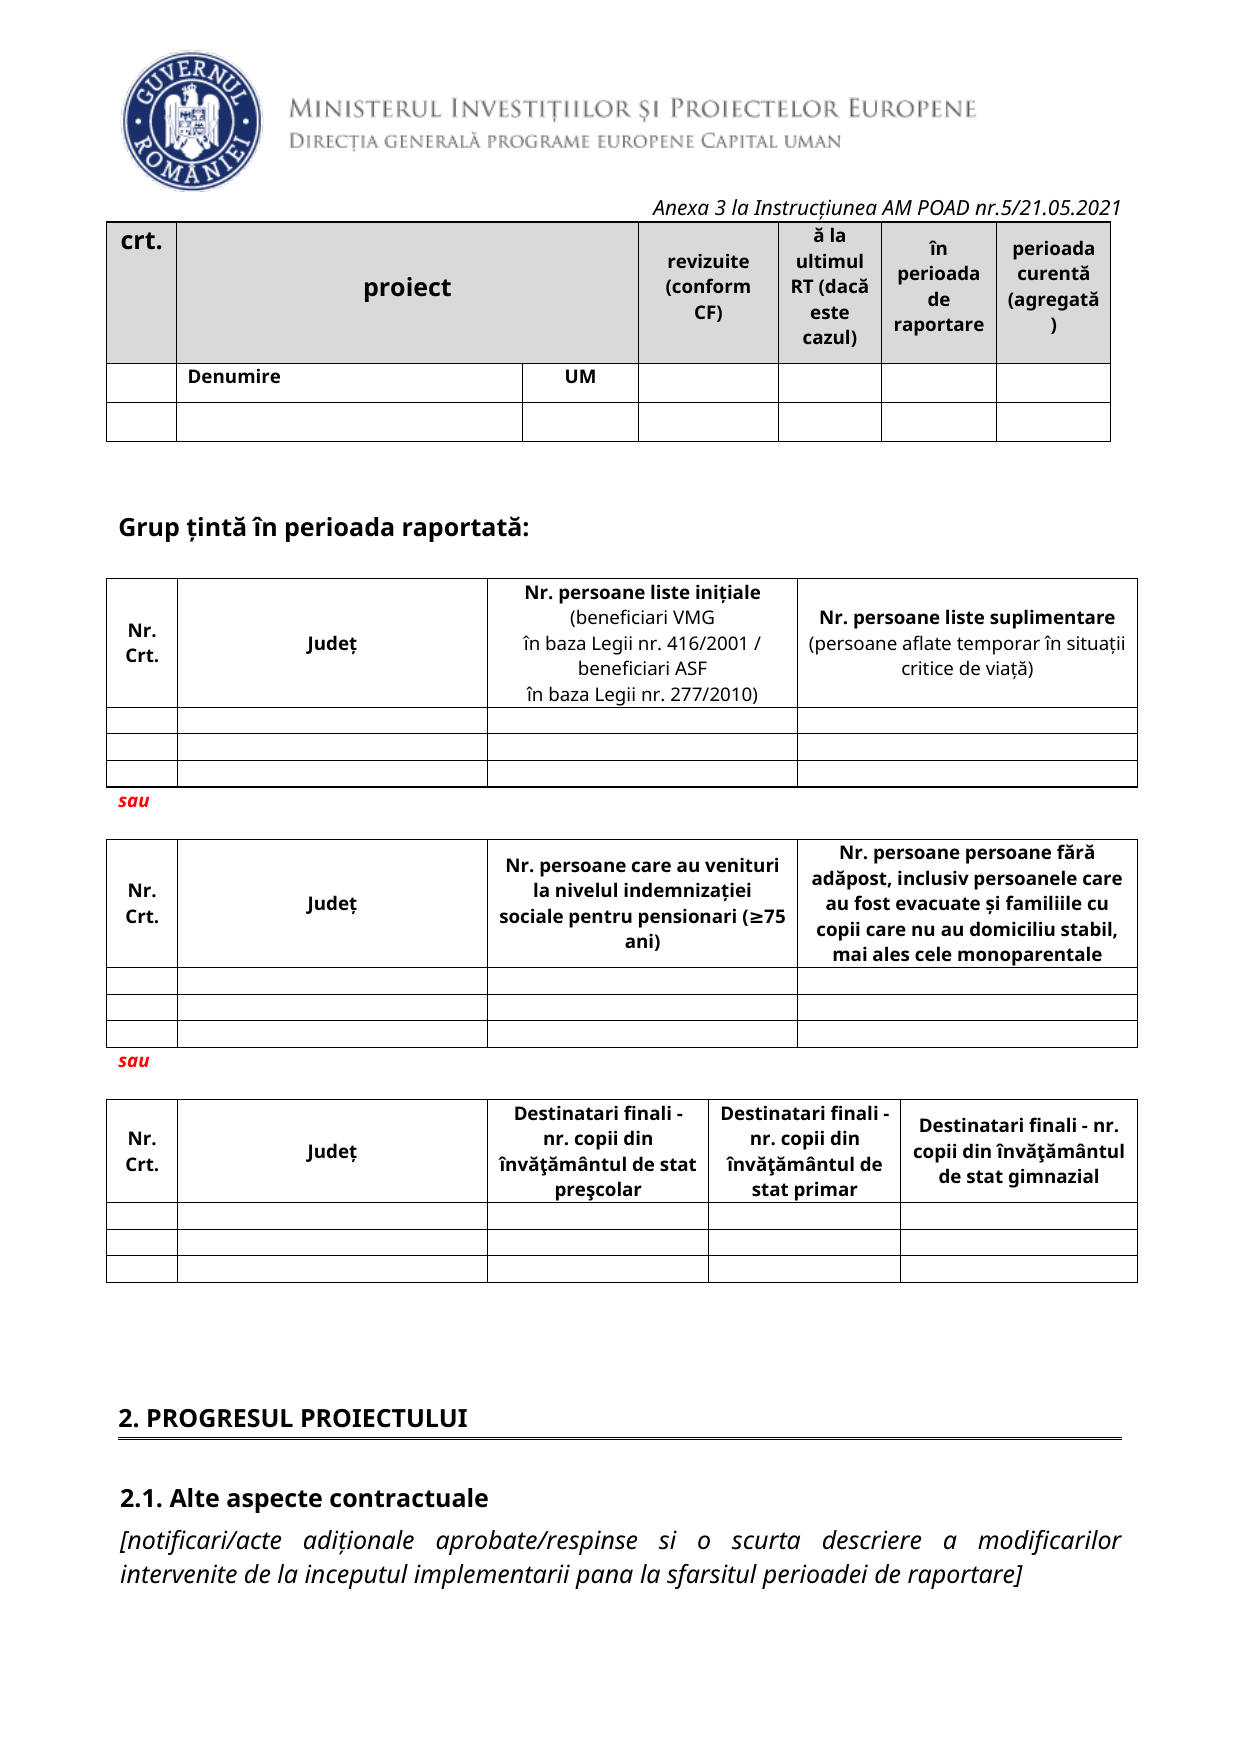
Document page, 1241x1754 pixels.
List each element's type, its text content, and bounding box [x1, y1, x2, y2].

subtitle 2. PROGRESUL PROIECTULUI [118, 1401, 1122, 1437]
table_header Destinatari finali - nr. copii din învăţământul de stat preşcolar [488, 1100, 708, 1202]
table_cell [107, 734, 177, 760]
table_cell [488, 708, 797, 733]
table_cell [107, 1230, 177, 1255]
table_cell [798, 734, 1137, 760]
table_cell [798, 1021, 1137, 1047]
table_cell [178, 1203, 487, 1228]
table_header Judeţ [178, 840, 487, 967]
table_cell [178, 1256, 487, 1282]
table_cell [709, 1203, 900, 1228]
table_cell Denumire [177, 364, 522, 402]
table_cell [779, 364, 881, 402]
table_cell [523, 403, 638, 441]
table_header Destinatari finali - nr. copii din învăţământul de stat gimnazial [901, 1100, 1137, 1202]
table_cell [709, 1230, 900, 1255]
table_header Judeţ [178, 579, 487, 707]
table_cell [107, 995, 177, 1020]
table_cell [901, 1230, 1137, 1255]
table_cell [798, 708, 1137, 733]
table_cell [107, 708, 177, 733]
table_header Nr. persoane liste inițiale (beneficiari VMG în baza Legii nr. 416/2001 / beneficiari ASF în baza Legii nr. 277/2010) [488, 579, 797, 707]
table_cell [488, 734, 797, 760]
table_cell [901, 1256, 1137, 1282]
table_cell [107, 968, 177, 994]
table_cell [107, 1203, 177, 1228]
text sau [118, 788, 1122, 813]
table_cell [107, 761, 177, 786]
table_cell [709, 1256, 900, 1282]
text Grup ţintă în perioada raportată: [118, 510, 1122, 544]
table_cell [488, 1256, 708, 1282]
table_cell [488, 1203, 708, 1228]
table_cell [798, 968, 1137, 994]
table_header Valori aprobate/ revizuite (conform CF) [639, 223, 778, 363]
table_cell [488, 1230, 708, 1255]
table_header Valoare raportată la ultimul RT (dacă este cazul) [779, 223, 881, 363]
table_cell [178, 1230, 487, 1255]
table_header Nr. Crt. [107, 1100, 177, 1202]
table_cell [178, 995, 487, 1020]
table_cell [779, 403, 881, 441]
table_cell [107, 364, 176, 402]
table_cell [639, 364, 778, 402]
text 2.1. Alte aspecte contractuale [120, 1480, 1122, 1514]
text [notificari/acte adiţionale aprobate/respinse si o scurta descriere a modificarilor intervenite de la inceputul implementarii pana la sfarsitul perioadei de raportare] [120, 1523, 1122, 1591]
table_cell UM [523, 364, 638, 402]
table_cell [107, 1256, 177, 1282]
table_cell [798, 761, 1137, 786]
table_header Nr. persoane care au venituri la nivelul indemnizaţiei sociale pentru pensionari (≥75 ani) [488, 840, 797, 967]
table_cell [178, 1021, 487, 1047]
table_cell [178, 968, 487, 994]
table_cell [488, 995, 797, 1020]
table_header Nr. Crt. [107, 579, 177, 707]
table_cell [997, 364, 1110, 402]
table_cell [639, 403, 778, 441]
table_header Destinatari finali - nr. copii din învăţământul de stat primar [709, 1100, 900, 1202]
table_cell [997, 403, 1110, 441]
picture [118, 47, 1122, 193]
table_cell [798, 995, 1137, 1020]
table_header Valoarea realizată în perioada de raportare [882, 223, 996, 363]
table_header Nr. persoane liste suplimentare (persoane aflate temporar în situaţii critice de viaţă) [798, 579, 1137, 707]
table_cell [882, 403, 996, 441]
table_header Nr. Crt. [107, 840, 177, 967]
table_header Nr. persoane persoane fără adăpost, inclusiv persoanele care au fost evacuate şi familiile cu copii care nu au domiciliu stabil, mai ales cele monoparentale [798, 840, 1137, 967]
table_cell [177, 403, 522, 441]
table_header Valoare în perioada curentă (agregată) [997, 223, 1110, 363]
table_header Nr. crt. [107, 223, 176, 363]
table_cell [488, 968, 797, 994]
table_cell [488, 761, 797, 786]
table_header Denumire indicator conform proiect [177, 223, 638, 363]
table_cell [178, 761, 487, 786]
table_cell [107, 403, 176, 441]
table_cell [178, 708, 487, 733]
table_cell [488, 1021, 797, 1047]
table_cell [178, 734, 487, 760]
text sau [118, 1048, 1122, 1073]
table_cell [882, 364, 996, 402]
table_cell [107, 1021, 177, 1047]
table_header Judeţ [178, 1100, 487, 1202]
table_cell [901, 1203, 1137, 1228]
